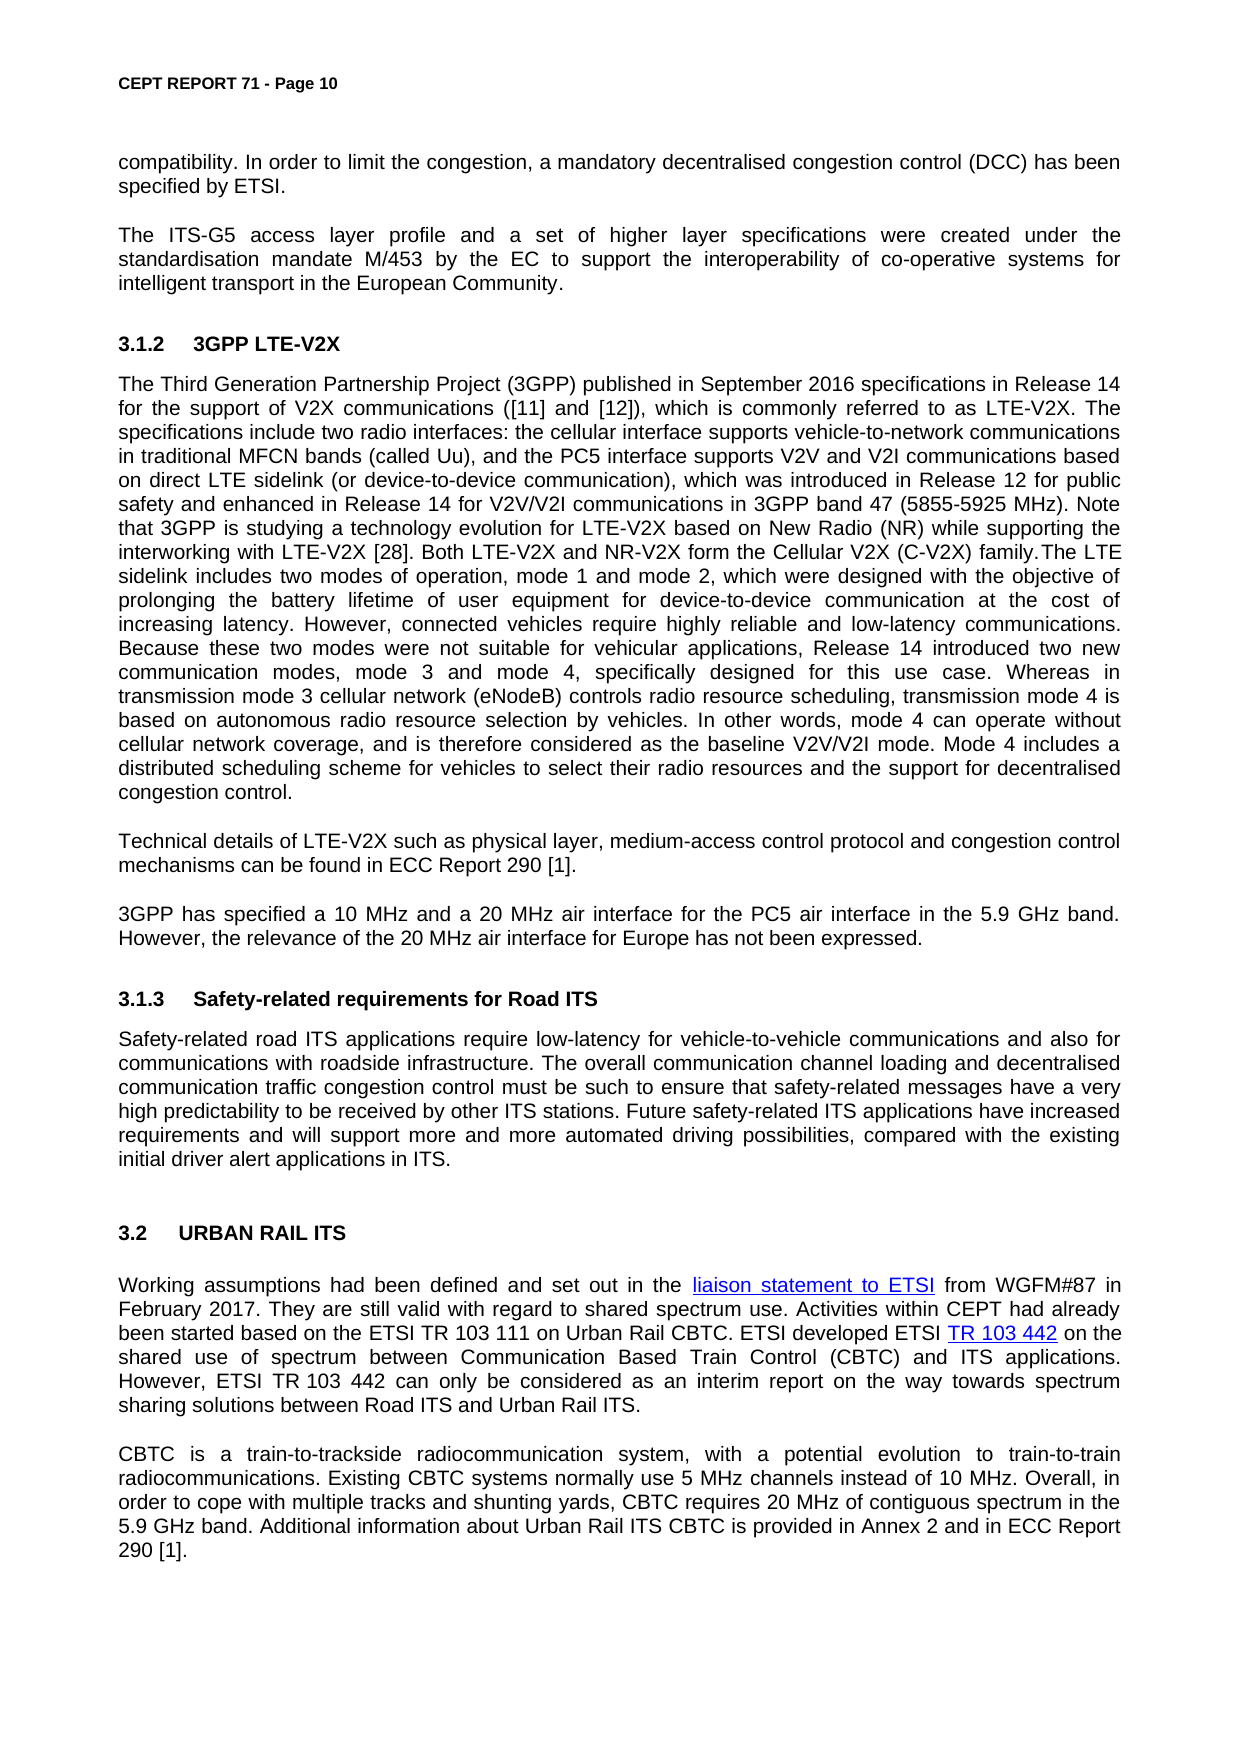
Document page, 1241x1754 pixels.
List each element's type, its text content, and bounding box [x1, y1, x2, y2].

subtitle 3GPP LTE-V2X [118, 332, 1122, 356]
text The ITS-G5 access layer profile and a set of higher layer specifications were created under the standardisation mandate M/453 by the EC to support the interoperability of co-operative systems for intelligent transport in the European Community. [118, 223, 1122, 295]
subtitle Urban Rail ITS [118, 1221, 1122, 1244]
text Safety-related road ITS applications require low-latency for vehicle-to-vehicle communications and also for communications with roadside infrastructure. The overall communication channel loading and decentralised communication traffic congestion control must be such to ensure that safety-related messages have a very high predictability to be received by other ITS stations. Future safety-related ITS applications have increased requirements and will support more and more automated driving possibilities, compared with the existing initial driver alert applications in ITS. [118, 1027, 1122, 1171]
text CBTC is a train-to-trackside radiocommunication system, with a potential evolution to train-to-train radiocommunications. Existing CBTC systems normally use 5 MHz channels instead of 10 MHz. Overall, in order to cope with multiple tracks and shunting yards, CBTC requires 20 MHz of contiguous spectrum in the 5.9 GHz band. Additional information about Urban Rail ITS CBTC is provided in Annex 2 and in ECC Report 290 [1]. [118, 1442, 1122, 1562]
text The Third Generation Partnership Project (3GPP) published in September 2016 specifications in Release 14 for the support of V2X communications ([11] and [12]), which is commonly referred to as LTE-V2X. The specifications include two radio interfaces: the cellular interface supports vehicle-to-network communications in traditional MFCN bands (called Uu), and the PC5 interface supports V2V and V2I communications based on direct LTE sidelink (or device-to-device communication), which was introduced in Release 12 for public safety and enhanced in Release 14 for V2V/V2I communications in 3GPP band 47 (5855-5925 MHz). Note that 3GPP is studying a technology evolution for LTE-V2X based on New Radio (NR) while supporting the interworking with LTE-V2X [28]. Both LTE-V2X and NR-V2X form the Cellular V2X (C-V2X) family.The LTE sidelink includes two modes of operation, mode 1 and mode 2, which were designed with the objective of prolonging the battery lifetime of user equipment for device-to-device communication at the cost of increasing latency. However, connected vehicles require highly reliable and low-latency communications. Because these two modes were not suitable for vehicular applications, Release 14 introduced two new communication modes, mode 3 and mode 4, specifically designed for this use case. Whereas in transmission mode 3 cellular network (eNodeB) controls radio resource scheduling, transmission mode 4 is based on autonomous radio resource selection by vehicles. In other words, mode 4 can operate without cellular network coverage, and is therefore considered as the baseline V2V/V2I mode. Mode 4 includes a distributed scheduling scheme for vehicles to select their radio resources and the support for decentralised congestion control. [118, 372, 1122, 803]
text Technical details of LTE-V2X such as physical layer, medium-access control protocol and congestion control mechanisms can be found in ECC Report 290 [1]. [118, 828, 1122, 876]
subtitle Safety-related requirements for Road ITS [118, 987, 1122, 1011]
text Working assumptions had been defined and set out in the liaison statement to ETSI from WGFM#87 in February 2017. They are still valid with regard to shared spectrum use. Activities within CEPT had already been started based on the ETSI TR 103 111 on Urban Rail CBTC. ETSI developed ETSI TR 103 442 on the shared use of spectrum between Communication Based Train Control (CBTC) and ITS applications. However, ETSI TR 103 442 can only be considered as an interim report on the way towards spectrum sharing solutions between Road ITS and Urban Rail ITS. [118, 1273, 1122, 1417]
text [118, 150, 1122, 198]
text 3GPP has specified a 10 MHz and a 20 MHz air interface for the PC5 air interface in the 5.9 GHz band. However, the relevance of the 20 MHz air interface for Europe has not been expressed. [118, 901, 1122, 949]
